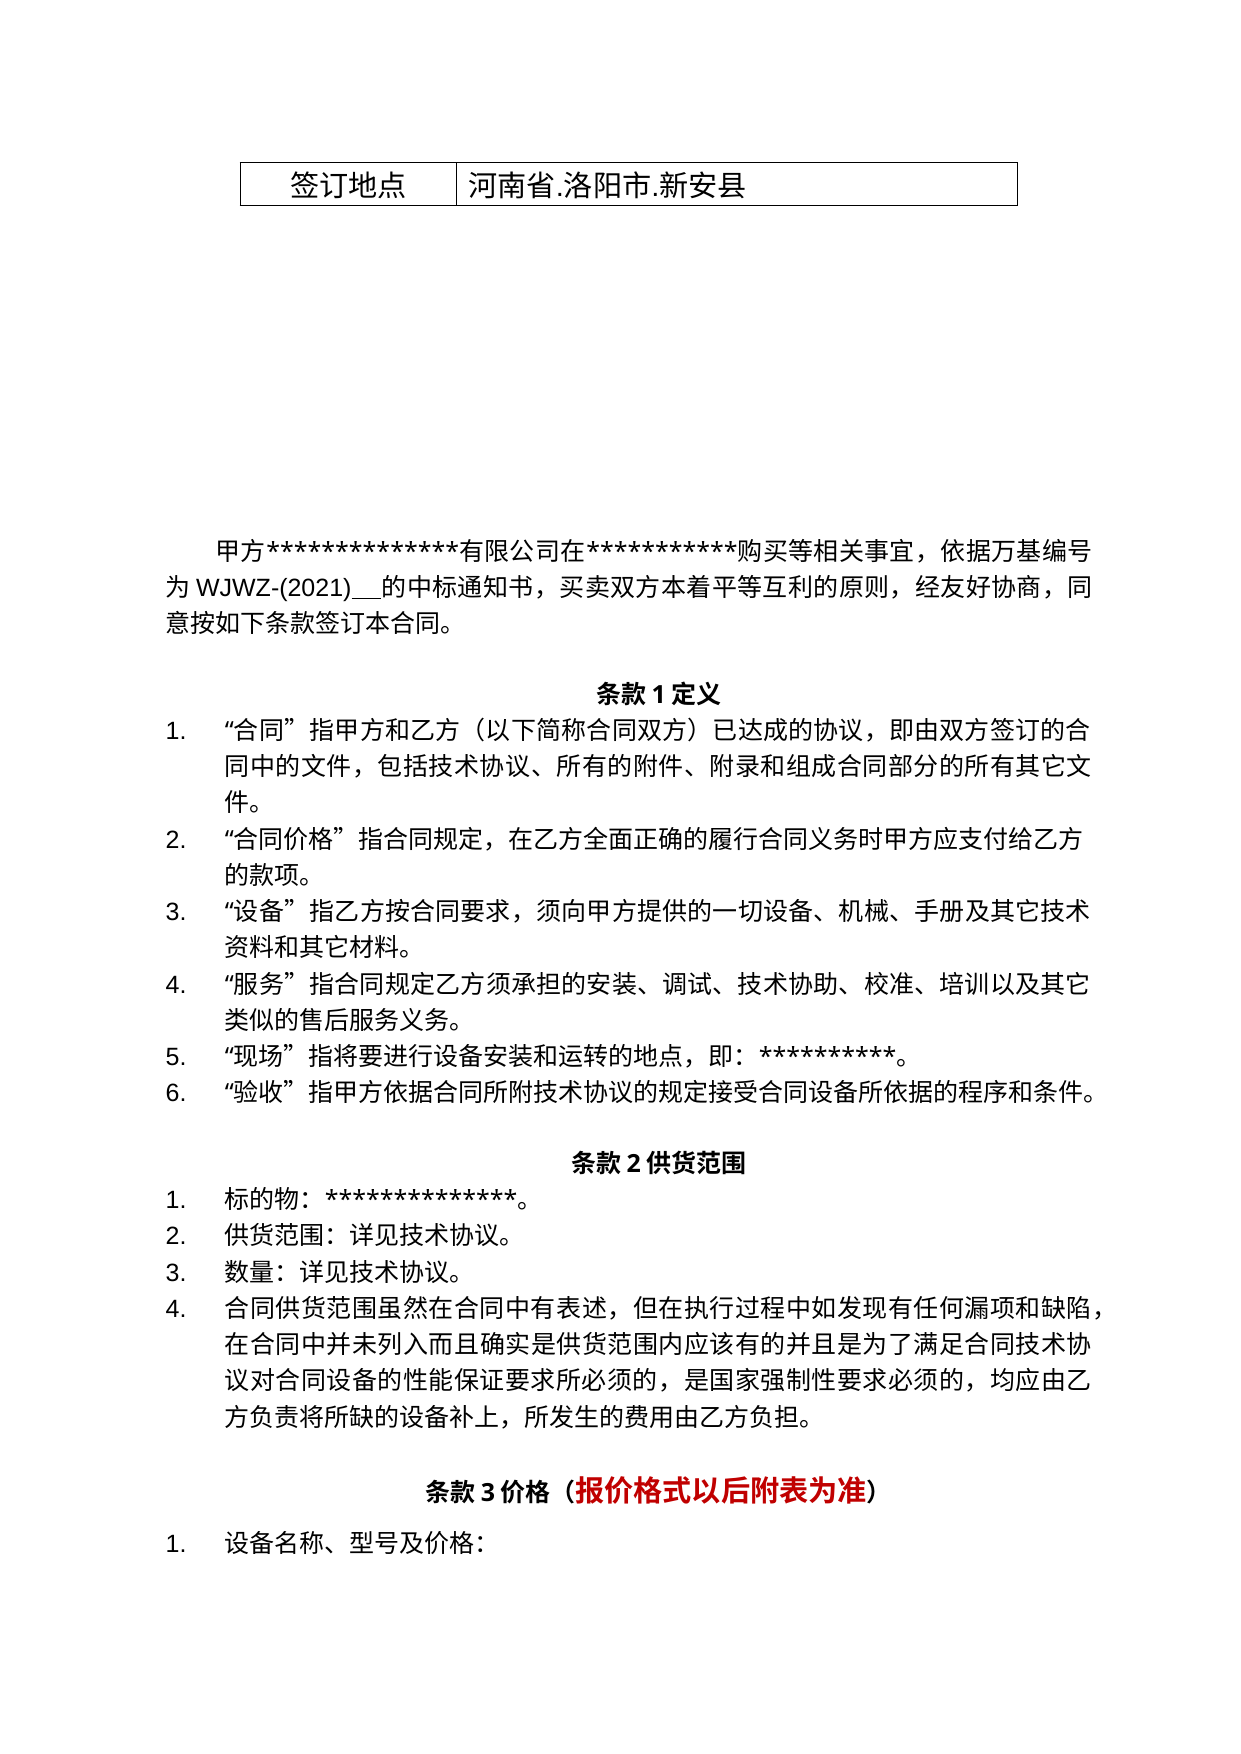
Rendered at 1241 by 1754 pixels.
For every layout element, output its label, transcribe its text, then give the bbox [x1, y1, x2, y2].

list 条款1定义 [224, 674, 1093, 710]
list “合同”指甲方和乙方（以下简称合同双方）已达成的协议，即由双方签订的合同中的文件，包括技术协议、所有的附件、附录和组成合同部分的所有其它文件。 [165, 710, 1093, 819]
text 甲方**************有限公司在***********购买等相关事宜，依据万基编号为WJWZ-(2021) 的中标通知书，买卖双方本着平等互利的原则，经友好协商，同意按如下条款签订本合同。 [165, 531, 1093, 640]
list 设备名称、型号及价格： [165, 1509, 1093, 1574]
table_cell 签订地点 [241, 163, 456, 205]
list 合同供货范围虽然在合同中有表述，但在执行过程中如发现有任何漏项和缺陷，在合同中并未列入而且确实是供货范围内应该有的并且是为了满足合同技术协议对合同设备的性能保证要求所必须的，是国家强制性要求必须的，均应由乙方负责将所缺的设备补上，所发生的费用由乙方负担。 [165, 1288, 1093, 1433]
table_cell 河南省.洛阳市.新安县 [457, 163, 1017, 205]
list 供货范围：详见技术协议。 [165, 1216, 1093, 1252]
list “现场”指将要进行设备安装和运转的地点，即：**********。 [165, 1037, 1093, 1073]
list “设备”指乙方按合同要求，须向甲方提供的一切设备、机械、手册及其它技术资料和其它材料。 [165, 892, 1093, 964]
list 条款3价格（报价格式以后附表为准） [224, 1467, 1093, 1509]
list “服务”指合同规定乙方须承担的安装、调试、技术协助、校准、培训以及其它类似的售后服务义务。 [165, 964, 1093, 1037]
list “验收”指甲方依据合同所附技术协议的规定接受合同设备所依据的程序和条件。 [165, 1073, 1093, 1109]
list 数量：详见技术协议。 [165, 1252, 1093, 1288]
list “合同价格”指合同规定，在乙方全面正确的履行合同义务时甲方应支付给乙方的款项。 [165, 819, 1093, 892]
list 条款2供货范围 [224, 1143, 1093, 1179]
list 标的物：**************。 [165, 1179, 1093, 1216]
